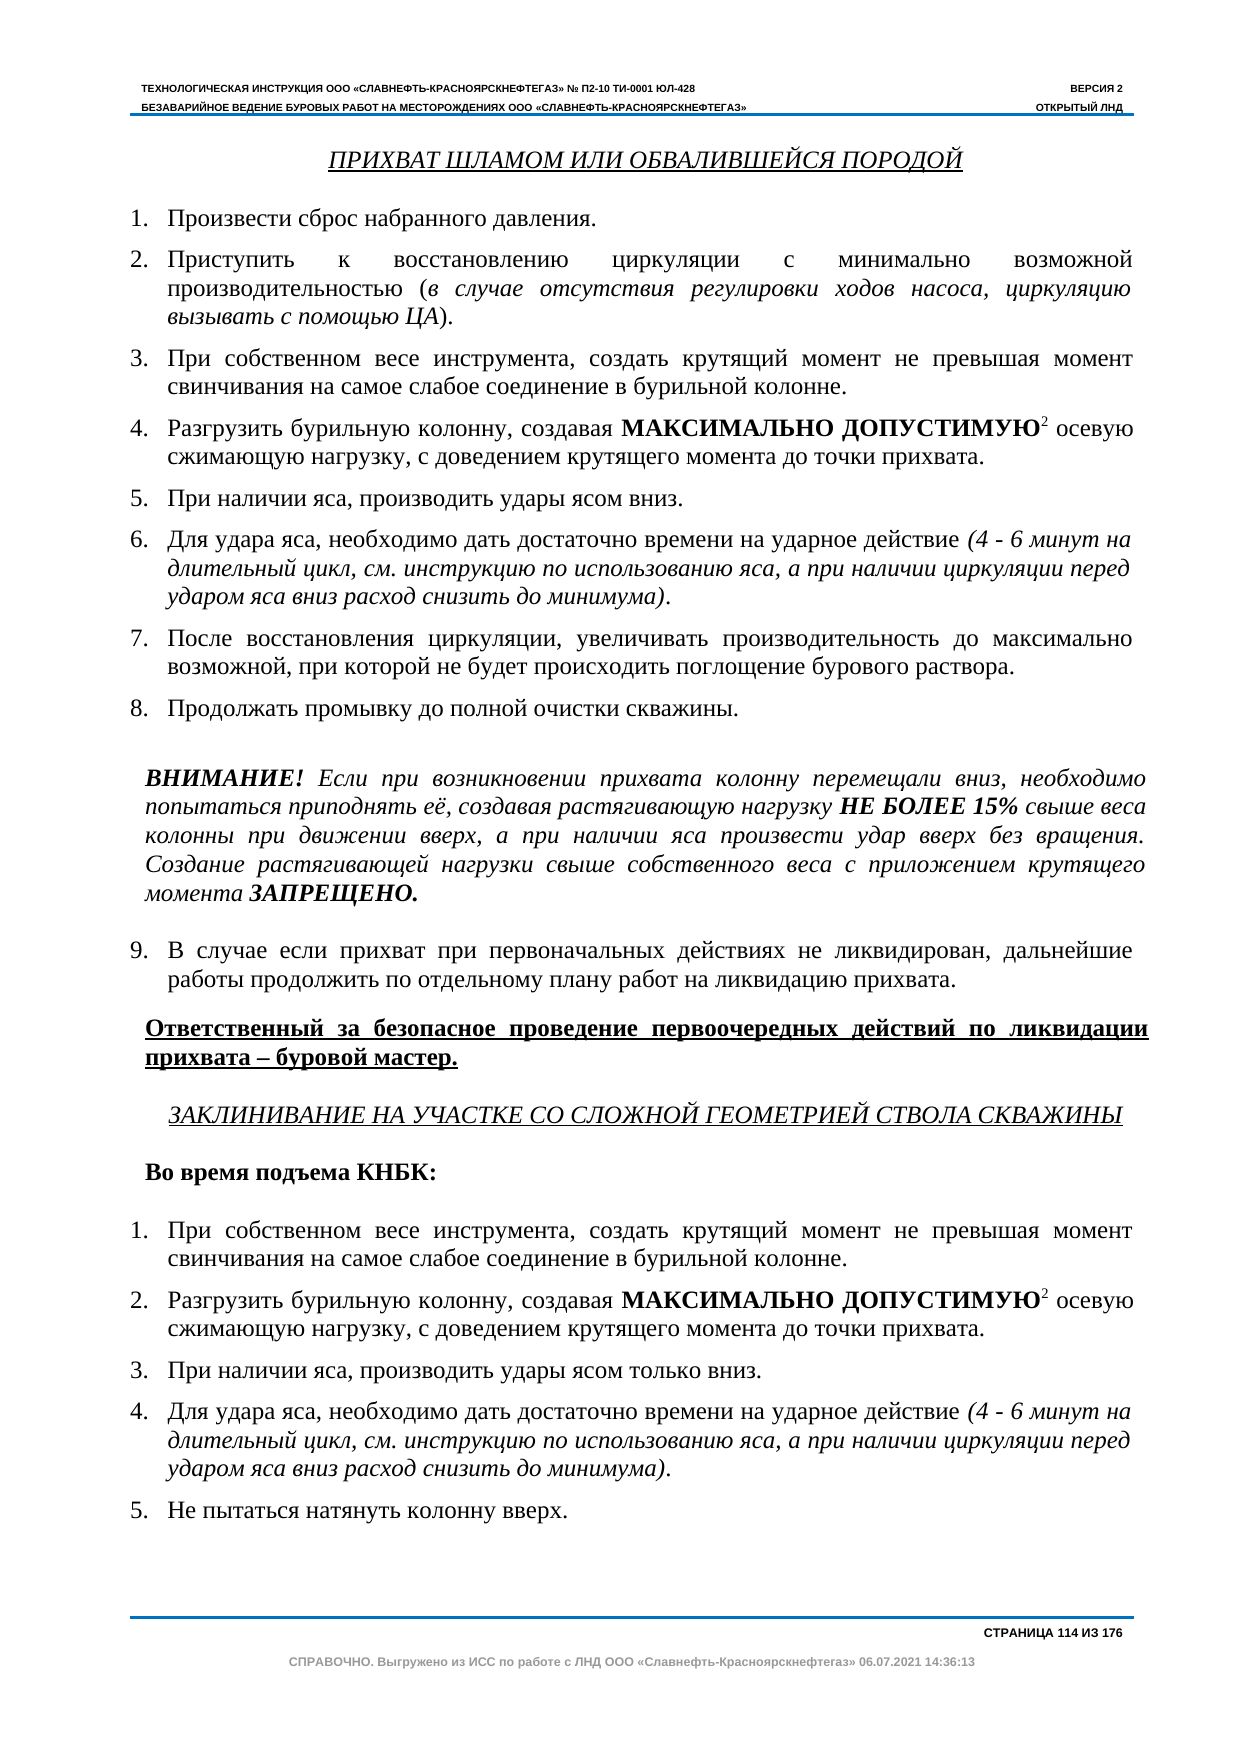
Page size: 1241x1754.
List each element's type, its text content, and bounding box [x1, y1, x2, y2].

list Продолжать промывку до полной очистки скважины. [130, 693, 1134, 721]
text ЗАКЛИНИВАНИЕ НА УЧАСТКЕ СО СЛОЖНОЙ ГЕОМЕТРИЕЙ СТВОЛА СКВАЖИНЫ [71, 1100, 1149, 1128]
list Не пытаться натянуть колонну вверх. [130, 1495, 1134, 1523]
list При наличии яса, производить удары ясом вниз. [130, 483, 1134, 511]
text Ответственный за безопасное проведение первоочередных действий по ликвидации прихвата – буровой мастер. [145, 1040, 1149, 1071]
list Разгрузить бурильную колонну, создавая МАКСИМАЛЬНО ДОПУСТИМУЮ2 осевую сжимающую нагрузку, с доведением крутящего момента до точки прихвата. [130, 413, 1134, 470]
list При наличии яса, производить удары ясом только вниз. [130, 1355, 1134, 1383]
list В случае если прихват при первоначальных действиях не ликвидирован, дальнейшие работы продолжить по отдельному плану работ на ликвидацию прихвата. [130, 935, 1134, 993]
list Произвести сброс набранного давления. [130, 203, 1134, 231]
list Разгрузить бурильную колонну, создавая МАКСИМАЛЬНО ДОПУСТИМУЮ2 осевую сжимающую нагрузку, с доведением крутящего момента до точки прихвата. [130, 1285, 1134, 1342]
list После восстановления циркуляции, увеличивать производительность до максимально возможной, при которой не будет происходить поглощение бурового раствора. [130, 623, 1134, 680]
list Для удара яса, необходимо дать достаточно времени на ударное действие (4 - 6 минут на длительный цикл, см. инструкцию по использованию яса, а при наличии циркуляции перед ударом яса вниз расход снизить до минимума). [130, 1396, 1134, 1482]
list При собственном весе инструмента, создать крутящий момент не превышая момент свинчивания на самое слабое соединение в бурильной колонне. [130, 343, 1134, 400]
list Приступить к восстановлению циркуляции с минимально возможной производительностью (в случае отсутствия регулировки ходов насоса, циркуляцию вызывать с помощью ЦА). [130, 244, 1134, 330]
list ВНИМАНИЕ! Если при возникновении прихвата колонну перемещали вниз, необходимо попытаться приподнять её, создавая растягивающую нагрузку НЕ БОЛЕЕ 15% свыше веса колонны при движении вверх, а при наличии яса произвести удар вверх без вращения. Создание растягивающей нагрузки свыше собственного веса с приложением крутящего момента ЗАПРЕЩЕНО. [145, 763, 1149, 906]
text Ответственный за безопасное проведение первоочередных действий по ликвидации прихвата – буровой мастер. [145, 1013, 1149, 1038]
list При собственном весе инструмента, создать крутящий момент не превышая момент свинчивания на самое слабое соединение в бурильной колонне. [130, 1215, 1134, 1272]
text ПРИХВАТ ШЛАМОМ ИЛИ ОБВАЛИВШЕЙСЯ ПОРОДОЙ [71, 145, 1149, 174]
list Для удара яса, необходимо дать достаточно времени на ударное действие (4 - 6 минут на длительный цикл, см. инструкцию по использованию яса, а при наличии циркуляции перед ударом яса вниз расход снизить до минимума). [130, 524, 1134, 610]
text Во время подъема КНБК: [71, 1157, 1149, 1186]
